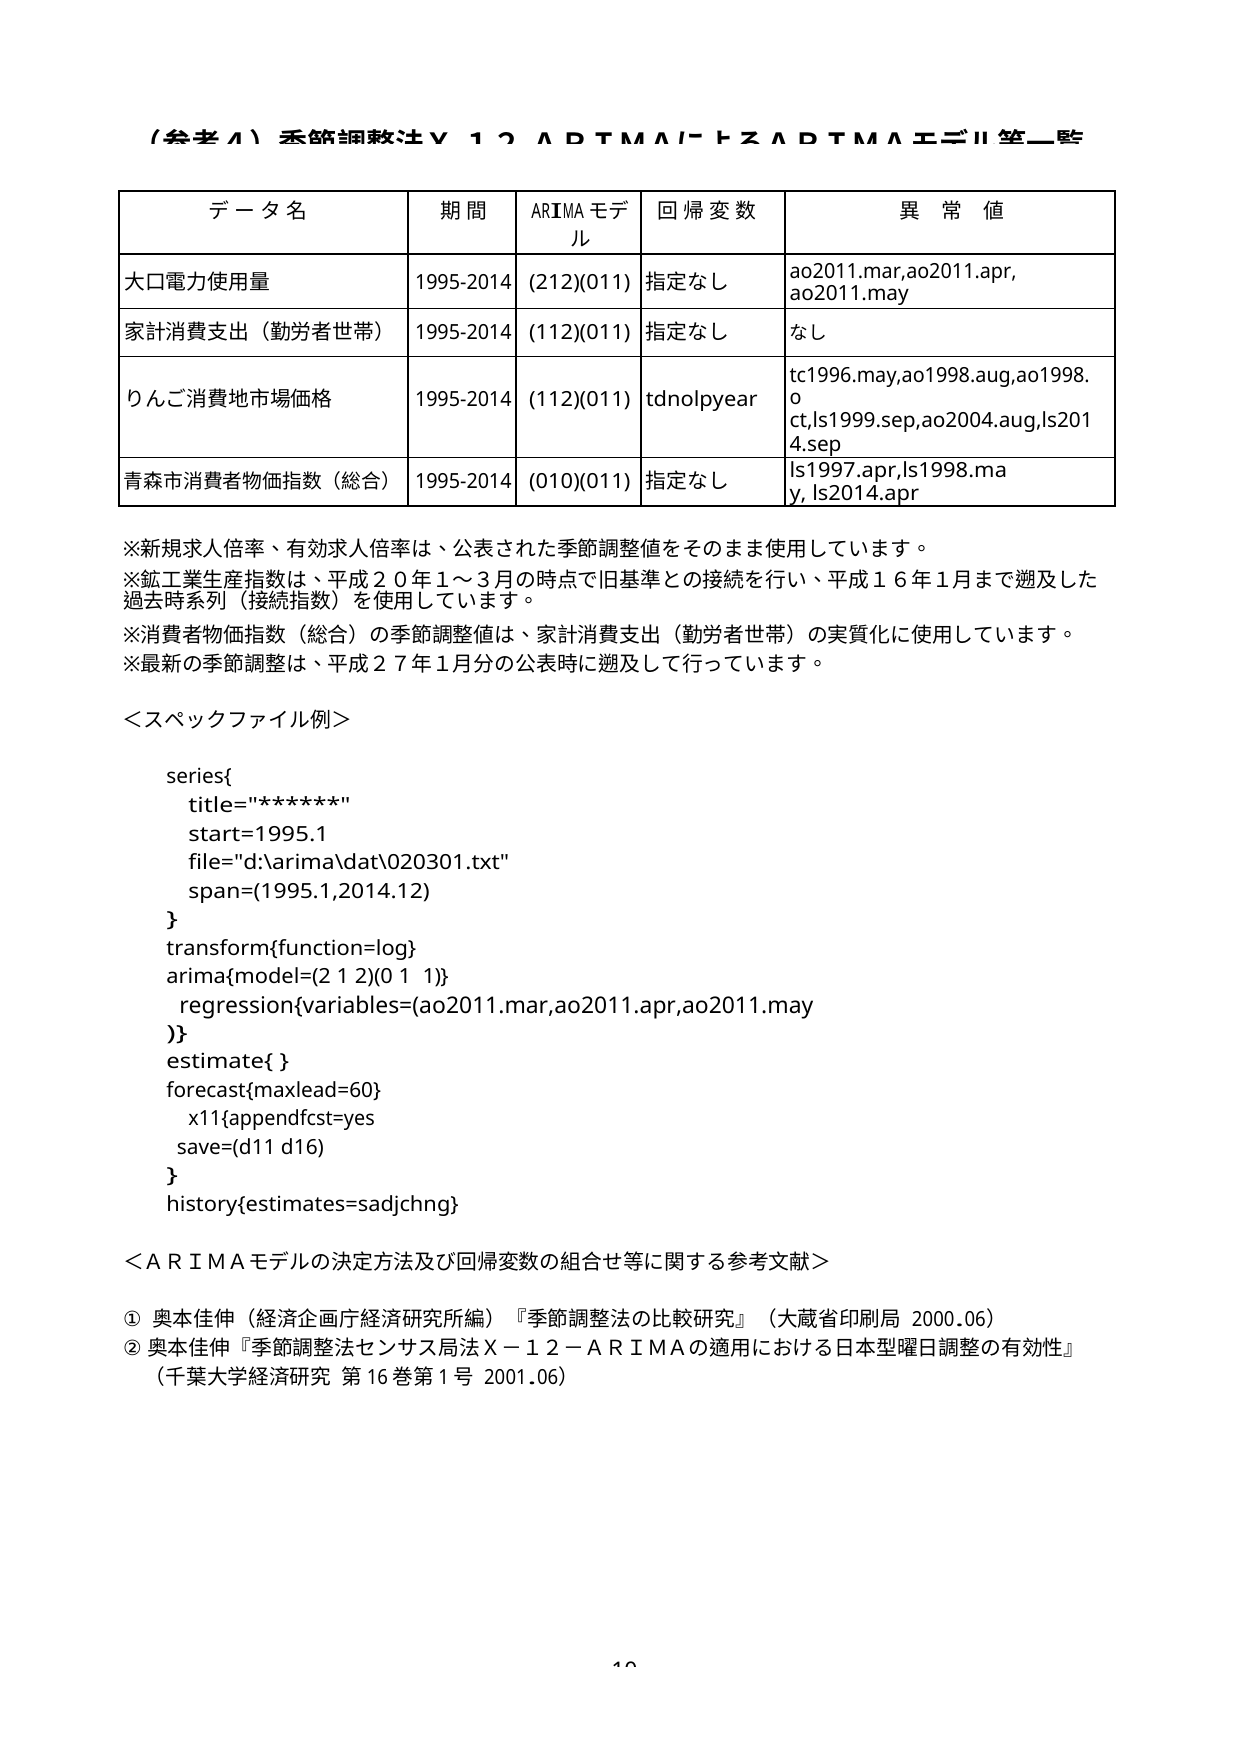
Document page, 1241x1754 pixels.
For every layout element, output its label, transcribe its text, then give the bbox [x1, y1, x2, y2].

table_cell 指定なし [642, 309, 784, 356]
table_cell (010)(011) [517, 458, 640, 505]
table_cell 1995-2014 [409, 255, 515, 308]
table_cell (112)(011) [517, 309, 640, 356]
table_cell 家計消費支出（勤労者世帯） [120, 309, 407, 356]
table_cell なし [786, 309, 1114, 356]
table_cell (212)(011) [517, 255, 640, 308]
table_header 期 間 [409, 192, 515, 253]
table_cell 青森市消費者物価指数（総合） [120, 458, 407, 505]
text )} [166, 1019, 1159, 1046]
table_cell 大口電力使用量 [120, 255, 407, 308]
table_header 回 帰 変 数 [642, 192, 784, 253]
table_cell 1995-2014 [409, 458, 515, 505]
table_cell ao2011.mar,ao2011.apr, ao2011.may [786, 255, 1114, 308]
table_cell tdnolpyear [642, 357, 784, 457]
text x11{appendfcst=yes save=(d11 d16) [177, 1103, 412, 1160]
text ※鉱工業生産指数は、平成２０年１～３月の時点で旧基準との接続を行い、平成１６年１月まで遡及した過去時系列（接続指数）を使用しています。 [123, 568, 1110, 615]
table_cell 指定なし [642, 255, 784, 308]
text } [166, 904, 1159, 933]
table_cell 1995-2014 [409, 309, 515, 356]
text history{estimates=sadjchng} [166, 1189, 1159, 1218]
subtitle regression{variables=(ao2011.mar,ao2011.apr,ao2011.may [179, 990, 1159, 1019]
text } [166, 1161, 1159, 1189]
text estimate{ } forecast{maxlead=60} [166, 1047, 412, 1103]
text file="d:\arima\dat\020301.txt" span=(1995.1,2014.12) [188, 847, 543, 904]
table_cell (112)(011) [517, 357, 640, 457]
text ② 奥本佳伸『季節調整法センサス局法Ｘ－１２－ＡＲＩＭＡの適用における日本型曜日調整の有効性』 [123, 1333, 1159, 1362]
table_cell りんご消費地市場価格 [120, 357, 407, 457]
text title="******" start=1995.1 [188, 790, 412, 847]
table_cell 1995-2014 [409, 357, 515, 457]
text ※新規求人倍率、有効求人倍率は、公表された季節調整値をそのまま使用しています。 [123, 534, 1159, 563]
text transform{function=log} arima{model=(2 1 2)(0 1 1)} [166, 933, 543, 990]
text （千葉大学経済研究 第16巻第1号 2001.06） [144, 1362, 1159, 1390]
text ＜スペックファイル例＞ series{ [123, 677, 412, 790]
table_cell 指定なし [642, 458, 784, 505]
text ＜ＡＲＩＭＡモデルの決定方法及び回帰変数の組合せ等に関する参考文献＞ [123, 1247, 1159, 1275]
table_cell ls1997.apr,ls1998.may, ls2014.apr [786, 458, 1114, 505]
text ※最新の季節調整は、平成２７年１月分の公表時に遡及して行っています。 [123, 649, 1159, 677]
text ① 奥本佳伸（経済企画庁経済研究所編）『季節調整法の比較研究』（大蔵省印刷局 2000.06） [123, 1304, 1159, 1333]
table_header 異 常 値 [786, 192, 1114, 253]
table_header デ ー タ 名 [120, 192, 407, 253]
text ※消費者物価指数（総合）の季節調整値は、家計消費支出（勤労者世帯）の実質化に使用しています。 [123, 620, 1159, 648]
table_header ARIMAモデル [517, 192, 640, 253]
table_cell tc1996.may,ao1998.aug,ao1998.o ct,ls1999.sep,ao2004.aug,ls201 4.sep [786, 357, 1114, 457]
